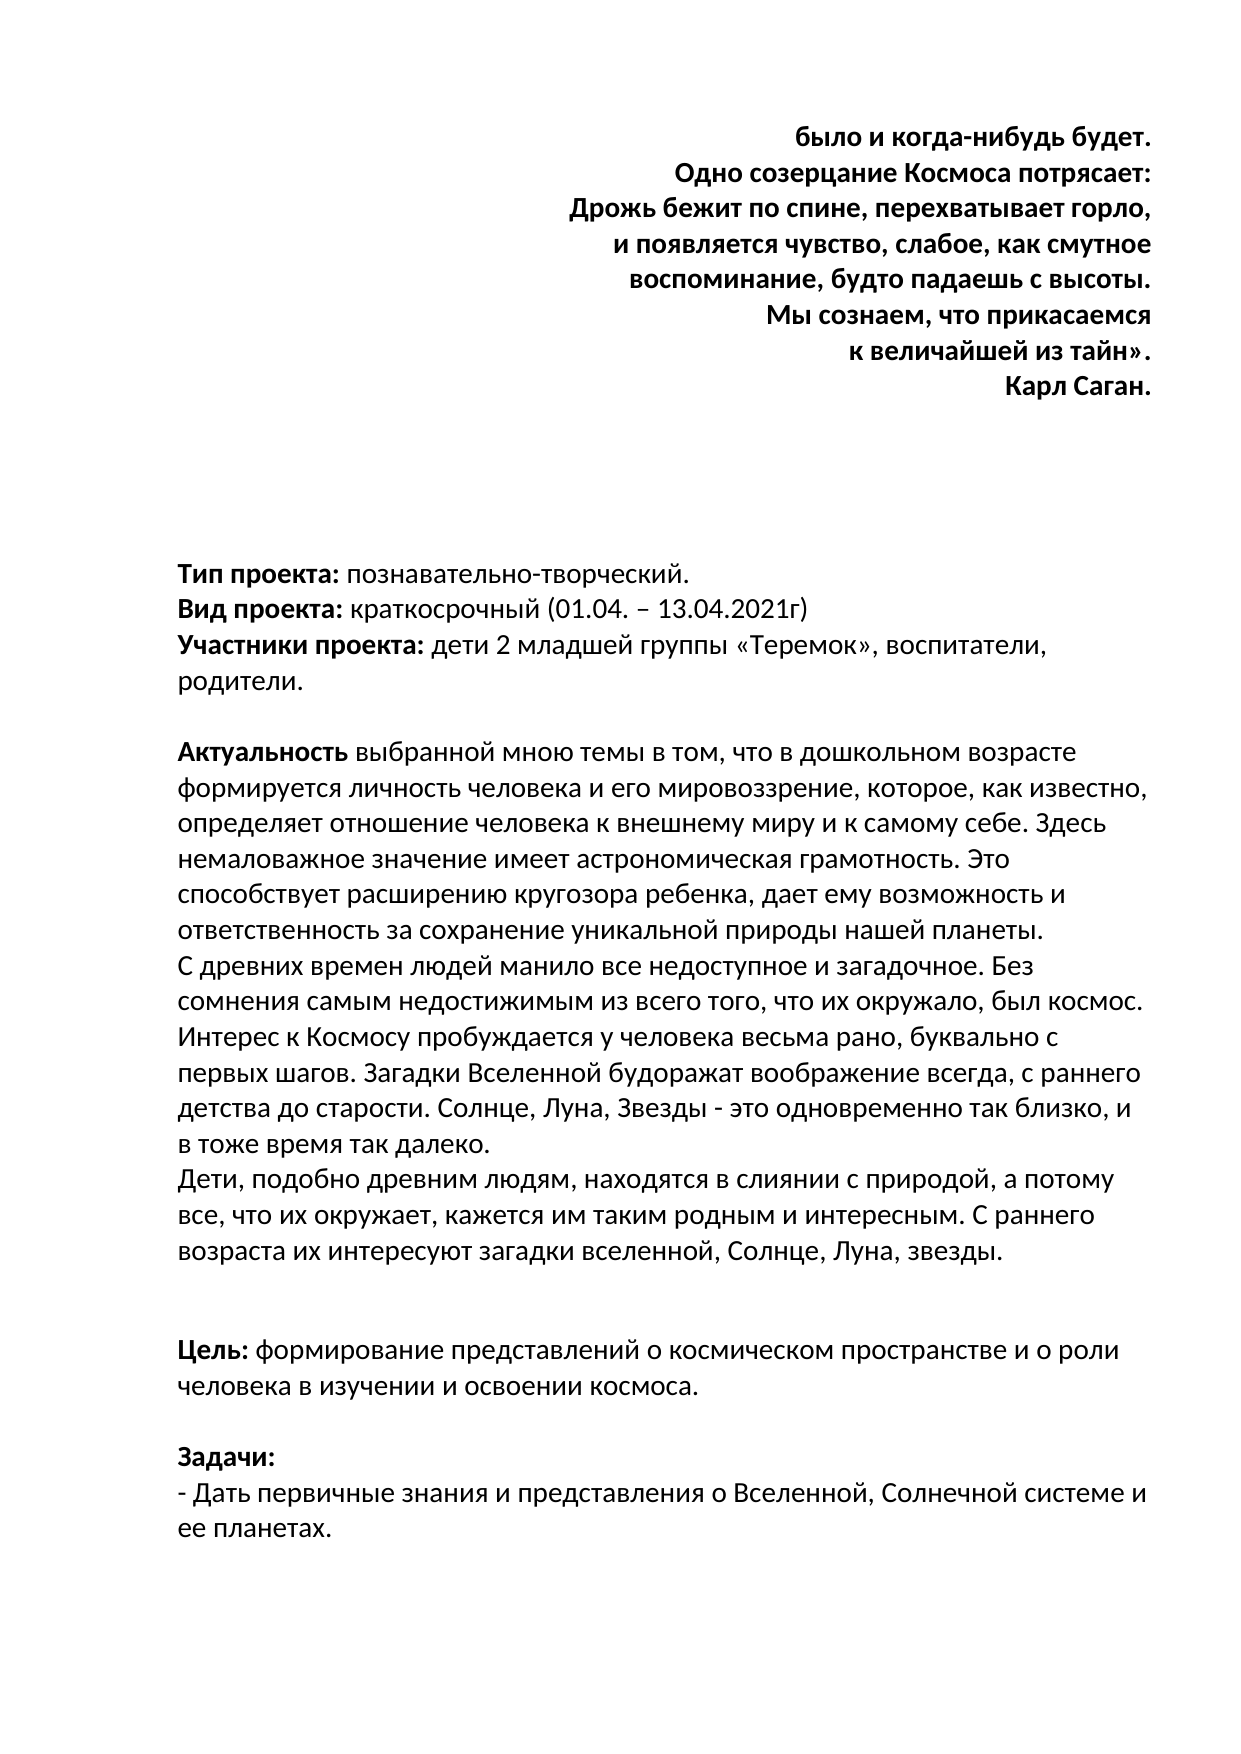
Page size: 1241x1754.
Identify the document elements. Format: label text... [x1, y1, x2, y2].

text было и когда-нибудь будет. [177, 118, 1152, 154]
text воспоминание, будто падаешь с высоты. [177, 261, 1152, 296]
text Тип проекта: познавательно-творческий. [177, 553, 1152, 591]
text Цель: формирование представлений о космическом пространстве и о роли человека в изучении и освоении космоса. [177, 1331, 1152, 1402]
text родители. [177, 662, 1152, 697]
text Актуальность выбранной мною темы в том, что в дошкольном возрасте формируется личность человека и его мировоззрение, которое, как известно, определяет отношение человека к внешнему миру и к самому себе. Здесь немаловажное значение имеет астрономическая грамотность. Это способствует расширению кругозора ребенка, дает ему возможность и ответственность за сохранение уникальной природы нашей планеты. [177, 733, 1152, 947]
text Карл Саган. [177, 367, 1152, 403]
text Одно созерцание Космоса потрясает: [177, 154, 1152, 189]
text Интерес к Космосу пробуждается у человека весьма рано, буквально с первых шагов. Загадки Вселенной будоражат воображение всегда, с раннего детства до старости. Солнце, Луна, Звезды - это одновременно так близко, и в тоже время так далеко. [177, 1018, 1152, 1161]
text Мы сознаем, что прикасаемся [177, 296, 1152, 332]
text Дети, подобно древним людям, находятся в слиянии с природой, а потому все, что их окружает, кажется им таким родным и интересным. С раннего возраста их интересуют загадки вселенной, Солнце, Луна, звезды. [177, 1161, 1152, 1267]
text Задачи: [177, 1438, 1152, 1474]
text - Дать первичные знания и представления о Вселенной, Солнечной системе и ее планетах. [177, 1474, 1152, 1545]
text С древних времен людей манило все недоступное и загадочное. Без сомнения самым недостижимым из всего того, что их окружало, был космос. [177, 947, 1152, 1018]
text к величайшей из тайн». [177, 332, 1152, 367]
text Дрожь бежит по спине, перехватывает горло, [177, 189, 1152, 225]
text Вид проекта: краткосрочный (01.04. – 13.04.2021г) [177, 591, 1152, 626]
text и появляется чувство, слабое, как смутное [177, 225, 1152, 261]
text Участники проекта: дети 2 младшей группы «Теремок», воспитатели, [177, 626, 1152, 662]
